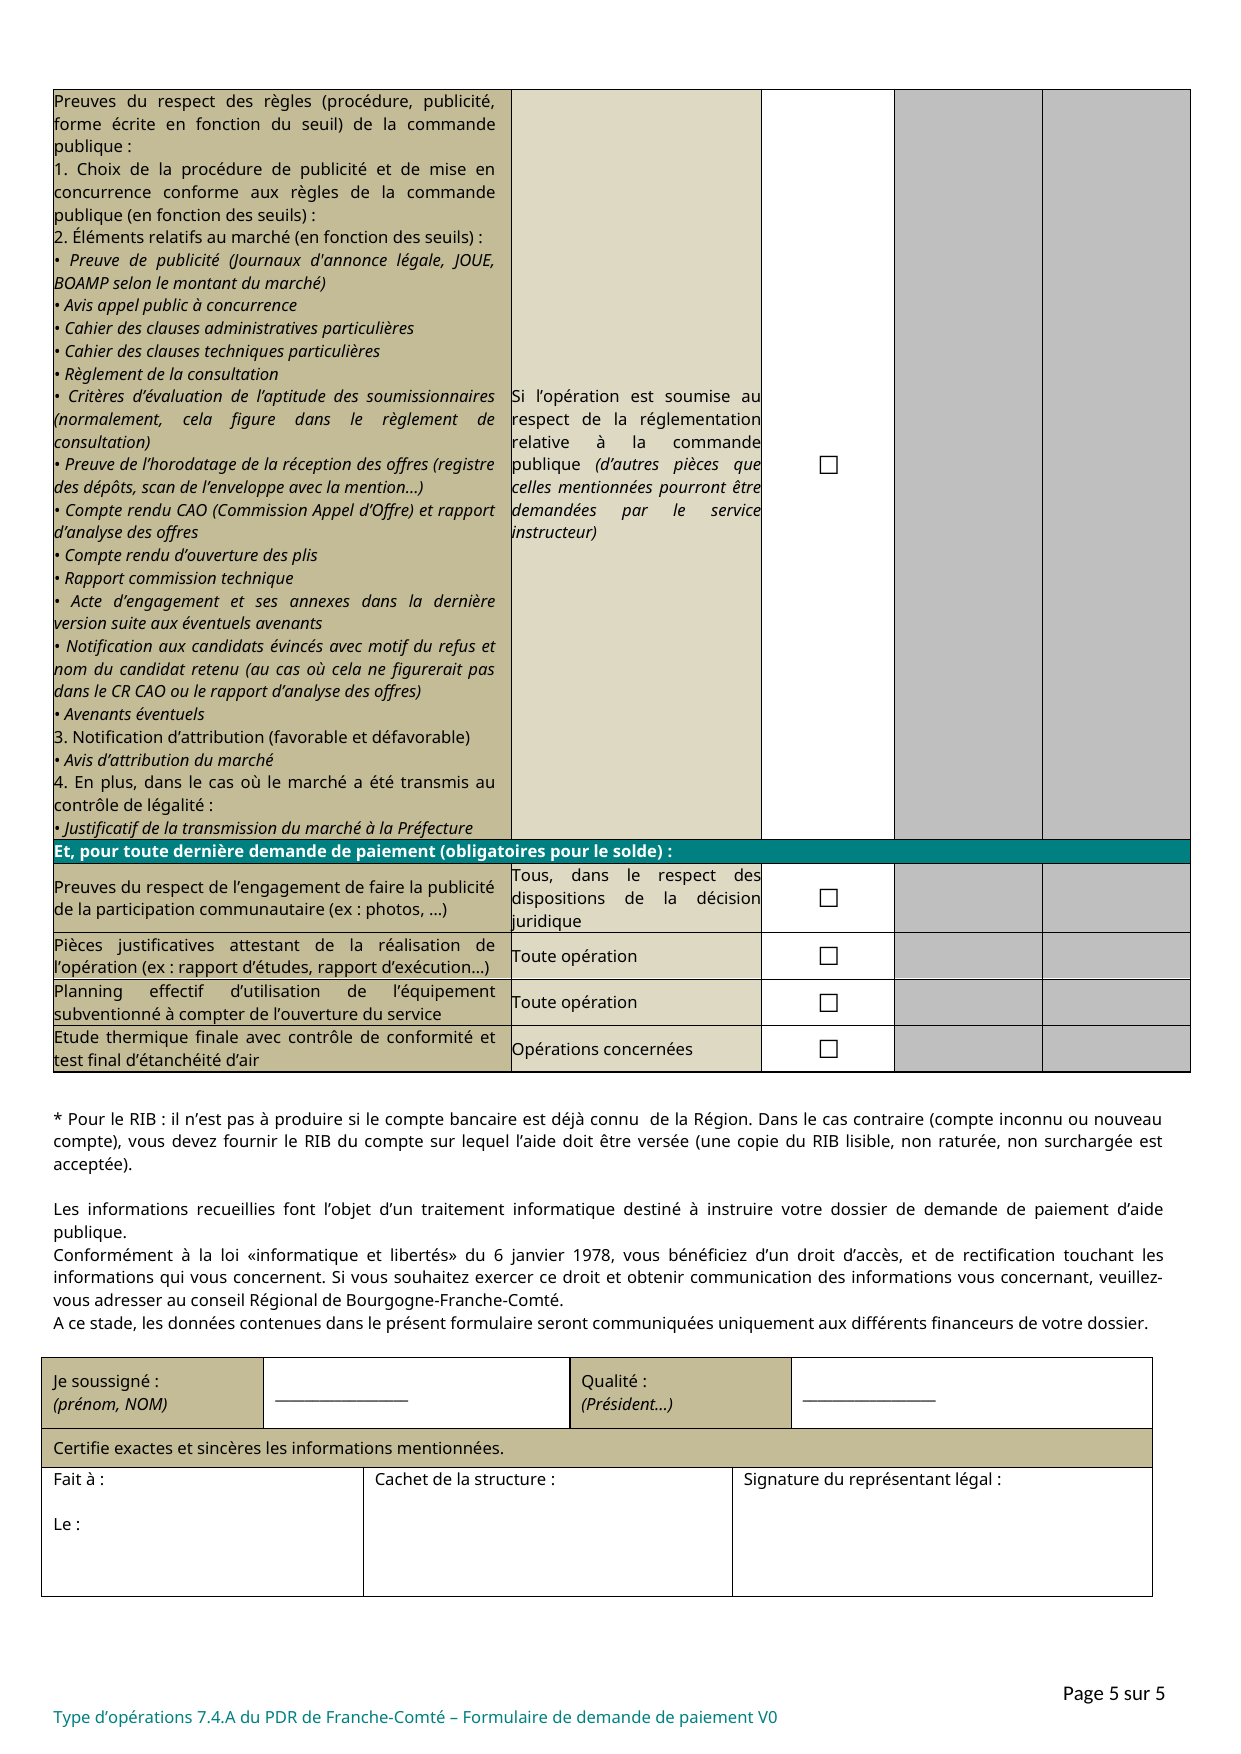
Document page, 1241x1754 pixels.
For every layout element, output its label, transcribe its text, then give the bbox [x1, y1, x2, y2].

table_cell Planning effectif d’utilisation de l’équipement subventionné à compter de l’ouverture du service [54, 980, 511, 1025]
table_cell [1043, 933, 1190, 978]
text Les informations recueillies font l’objet d’un traitement informatique destiné à instruire votre dossier de demande de paiement d’aide publique. [53, 1198, 1165, 1243]
table_cell Toute opération [512, 980, 761, 1025]
table_cell [895, 90, 1042, 839]
table_cell Si l’opération est soumise au respect de la réglementation relative à la commande publique (d’autres pièces que celles mentionnées pourront être demandées par le service instructeur) [512, 90, 761, 839]
table_cell Tous, dans le respect des dispositions de la décision juridique [512, 864, 761, 932]
table_cell Certifie exactes et sincères les informations mentionnées. [42, 1429, 1152, 1467]
text A ce stade, les données contenues dans le présent formulaire seront communiquées uniquement aux différents financeurs de votre dossier. [53, 1311, 1165, 1334]
table_cell [895, 1026, 1042, 1071]
table_cell [895, 864, 1042, 932]
table_cell [762, 980, 894, 1025]
table_cell Opérations concernées [512, 1026, 761, 1071]
table_cell Et, pour toute dernière demande de paiement (obligatoires pour le solde) : [54, 840, 1190, 863]
table_cell [1043, 980, 1190, 1025]
table_cell [1043, 1026, 1190, 1071]
table_cell Toute opération [512, 933, 761, 978]
table_cell [762, 864, 894, 932]
text * Pour le RIB : il n’est pas à produire si le compte bancaire est déjà connu de la Région. Dans le cas contraire (compte inconnu ou nouveau compte), vous devez fournir le RIB du compte sur lequel l’aide doit être versée (une copie du RIB lisible, non raturée, non surchargée est acceptée). [53, 1107, 1165, 1175]
table_cell [762, 933, 894, 978]
table_cell Signature du représentant légal : [733, 1468, 1152, 1596]
table_cell [1043, 90, 1190, 839]
text Conformément à la loi «informatique et libertés» du 6 janvier 1978, vous bénéficiez d’un droit d’accès, et de rectification touchant les informations qui vous concernent. Si vous souhaitez exercer ce droit et obtenir communication des informations vous concernant, veuillez-vous adresser au conseil Régional de Bourgogne-Franche-Comté. [53, 1243, 1165, 1311]
table_cell Preuves du respect des règles (procédure, publicité, forme écrite en fonction du seuil) de la commande publique : 1. Choix de la procédure de publicité et de mise en concurrence conforme aux règles de la commande publique (en fonction des seuils) : 2. Éléments relatifs au marché (en fonction des seuils) : • Preuve de publicité (Journaux d'annonce légale, JOUE, BOAMP selon le montant du marché) • Avis appel public à concurrence • Cahier des clauses administratives particulières • Cahier des clauses techniques particulières • Règlement de la consultation • Critères d’évaluation de l’aptitude des soumissionnaires (normalement, cela figure dans le règlement de consultation) • Preuve de l’horodatage de la réception des offres (registre des dépôts, scan de l’enveloppe avec la mention…) • Compte rendu CAO (Commission Appel d’Offre) et rapport d’analyse des offres • Compte rendu d’ouverture des plis • Rapport commission technique • Acte d’engagement et ses annexes dans la dernière version suite aux éventuels avenants • Notification aux candidats évincés avec motif du refus et nom du candidat retenu (au cas où cela ne figurerait pas dans le CR CAO ou le rapport d’analyse des offres) • Avenants éventuels 3. Notification d’attribution (favorable et défavorable) • Avis d’attribution du marché 4. En plus, dans le cas où le marché a été transmis au contrôle de légalité : • Justificatif de la transmission du marché à la Préfecture [54, 90, 511, 839]
table_cell Pièces justificatives attestant de la réalisation de l’opération (ex : rapport d’études, rapport d’exécution…) [54, 933, 511, 978]
table_header Je soussigné : (prénom, NOM) [42, 1358, 263, 1428]
table_cell [762, 90, 894, 839]
table_cell [762, 1026, 894, 1071]
table_cell Preuves du respect de l’engagement de faire la publicité de la participation communautaire (ex : photos, …) [54, 864, 511, 932]
table_cell Etude thermique finale avec contrôle de conformité et test final d’étanchéité d’air [54, 1026, 511, 1071]
table_header Qualité : (Président…) [571, 1358, 791, 1428]
table_cell Cachet de la structure : [364, 1468, 732, 1596]
table_header [264, 1358, 569, 1428]
table_cell [895, 980, 1042, 1025]
table_cell [895, 933, 1042, 978]
table_header [792, 1358, 1152, 1428]
table_cell Fait à : Le : [42, 1468, 363, 1596]
table_cell [1043, 864, 1190, 932]
